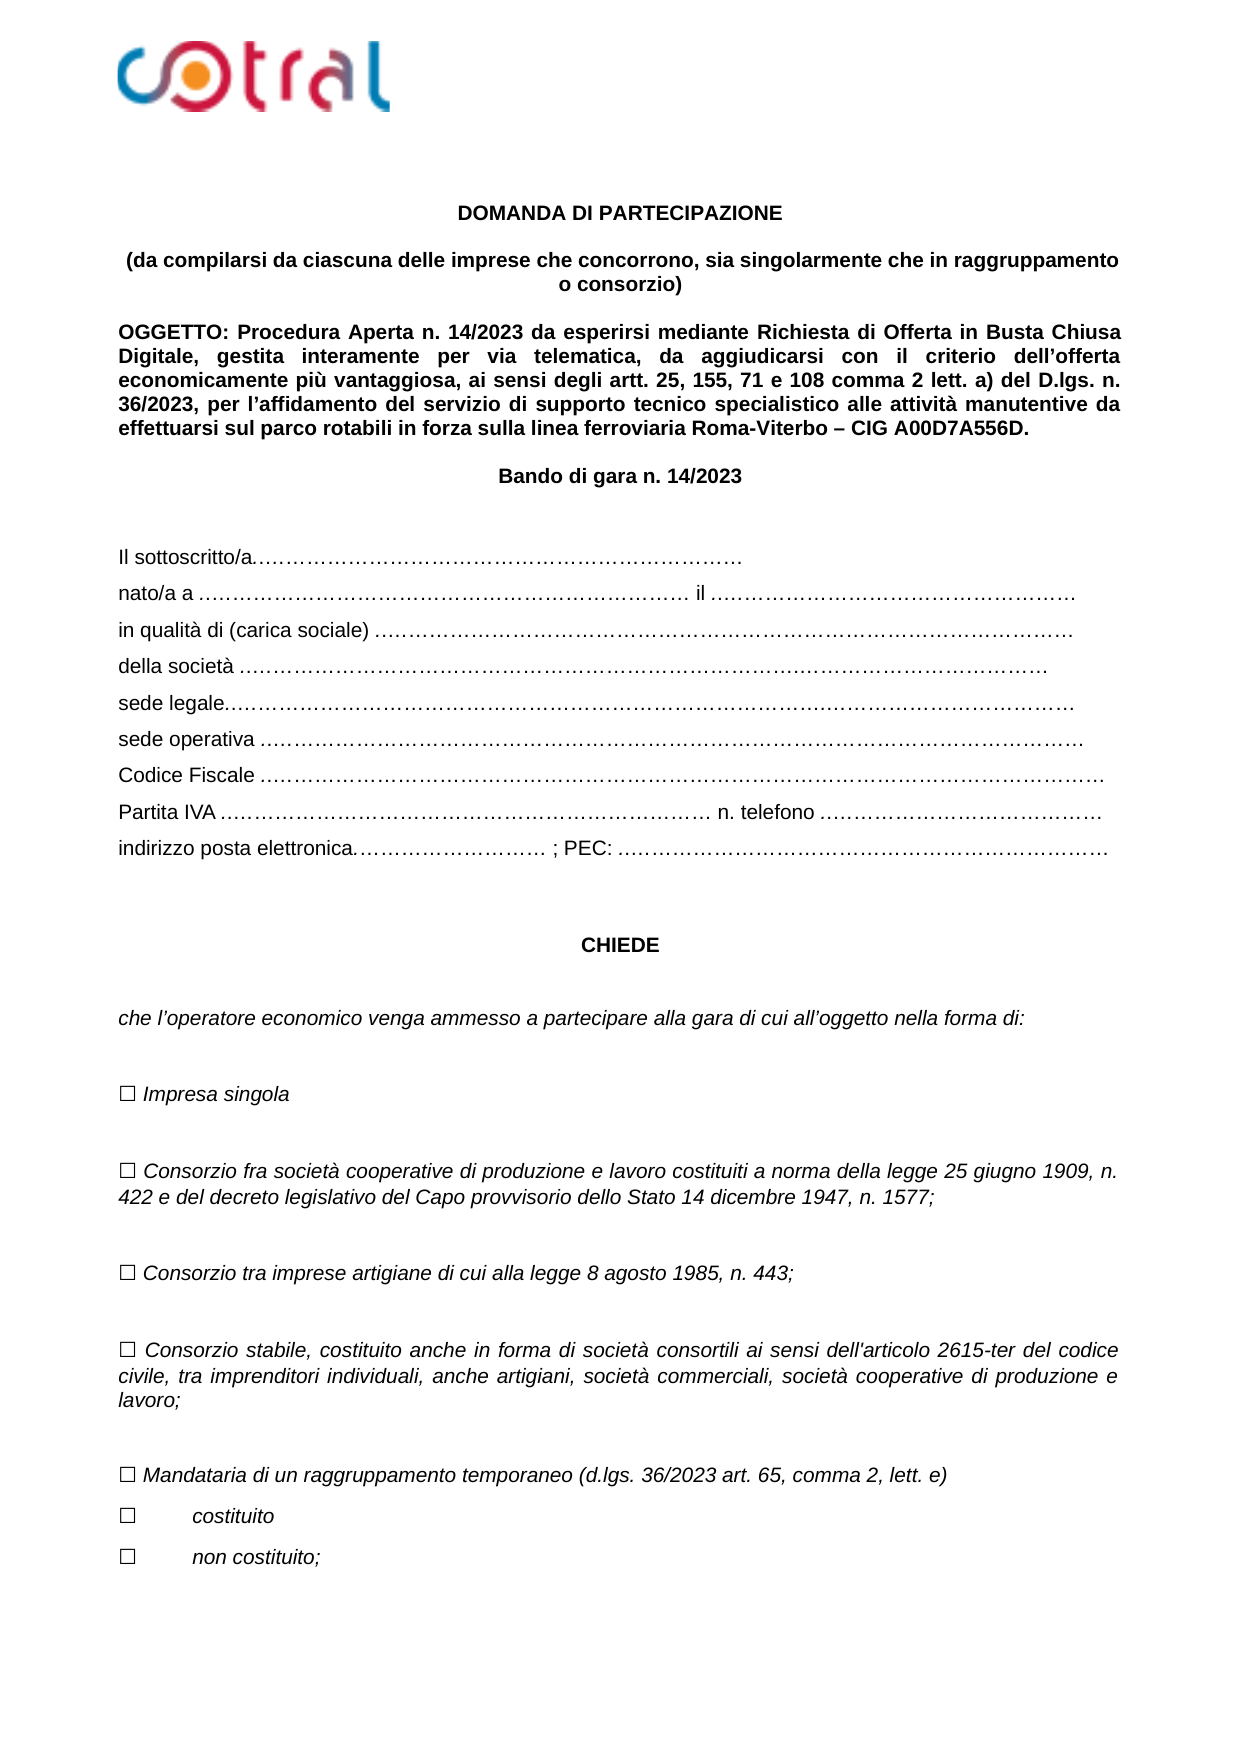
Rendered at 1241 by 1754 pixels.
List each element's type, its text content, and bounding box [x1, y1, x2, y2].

text in qualità di (carica sociale) . [118, 617, 1122, 641]
text Impresa singola [118, 1079, 1122, 1107]
text Consorzio tra imprese artigiane di cui alla legge 8 agosto 1985, n. 443; [118, 1258, 1122, 1286]
text Il sottoscritto/a. [118, 544, 1122, 568]
text Consorzio stabile, costituito anche in forma di società consortili ai sensi dell'articolo 2615-ter del codice civile, tra imprenditori individuali, anche artigiani, società commerciali, società cooperative di produzione e lavoro; [118, 1335, 1122, 1411]
text Consorzio fra società cooperative di produzione e lavoro costituiti a norma della legge 25 giugno 1909, n. 422 e del decreto legislativo del Capo provvisorio dello Stato 14 dicembre 1947, n. 1577; [118, 1156, 1122, 1209]
text sede legale. [118, 690, 1122, 714]
text Mandataria di un raggruppamento temporaneo (d.lgs. 36/2023 art. 65, comma 2, lett. e) [118, 1460, 1122, 1489]
text sede operativa . [118, 727, 1122, 751]
text Codice Fiscale . [118, 763, 1122, 787]
text (da compilarsi da ciascuna delle imprese che concorrono, sia singolarmente che in raggruppamento o consorzio) [118, 248, 1122, 296]
text Partita IVA . n. telefono . [118, 800, 1122, 824]
text non costituito; [118, 1542, 1122, 1571]
text DOMANDA DI PARTECIPAZIONE [118, 200, 1122, 224]
text che l’operatore economico venga ammesso a partecipare alla gara di cui all’oggetto nella forma di: [118, 1006, 1122, 1030]
text OGGETTO: Procedura Aperta n. 14/2023 da esperirsi mediante Richiesta di Offerta in Busta Chiusa Digitale, gestita interamente per via telematica, da aggiudicarsi con il criterio dell’offerta economicamente più vantaggiosa, ai sensi degli artt. 25, 155, 71 e 108 comma 2 lett. a) del D.lgs. n. 36/2023, per l’affidamento del servizio di supporto tecnico specialistico alle attività manutentive da effettuarsi sul parco rotabili in forza sulla linea ferroviaria Roma-Viterbo – CIG A00D7A556D. [118, 320, 1122, 440]
text indirizzo posta elettronica. ; PEC: . [118, 836, 1122, 860]
text CHIEDE [118, 933, 1122, 957]
text della società . [118, 654, 1122, 678]
text costituito [118, 1501, 1122, 1530]
picture [117, 41, 390, 112]
text nato/a a . il . [118, 581, 1122, 605]
text Bando di gara n. 14/2023 [118, 464, 1122, 488]
